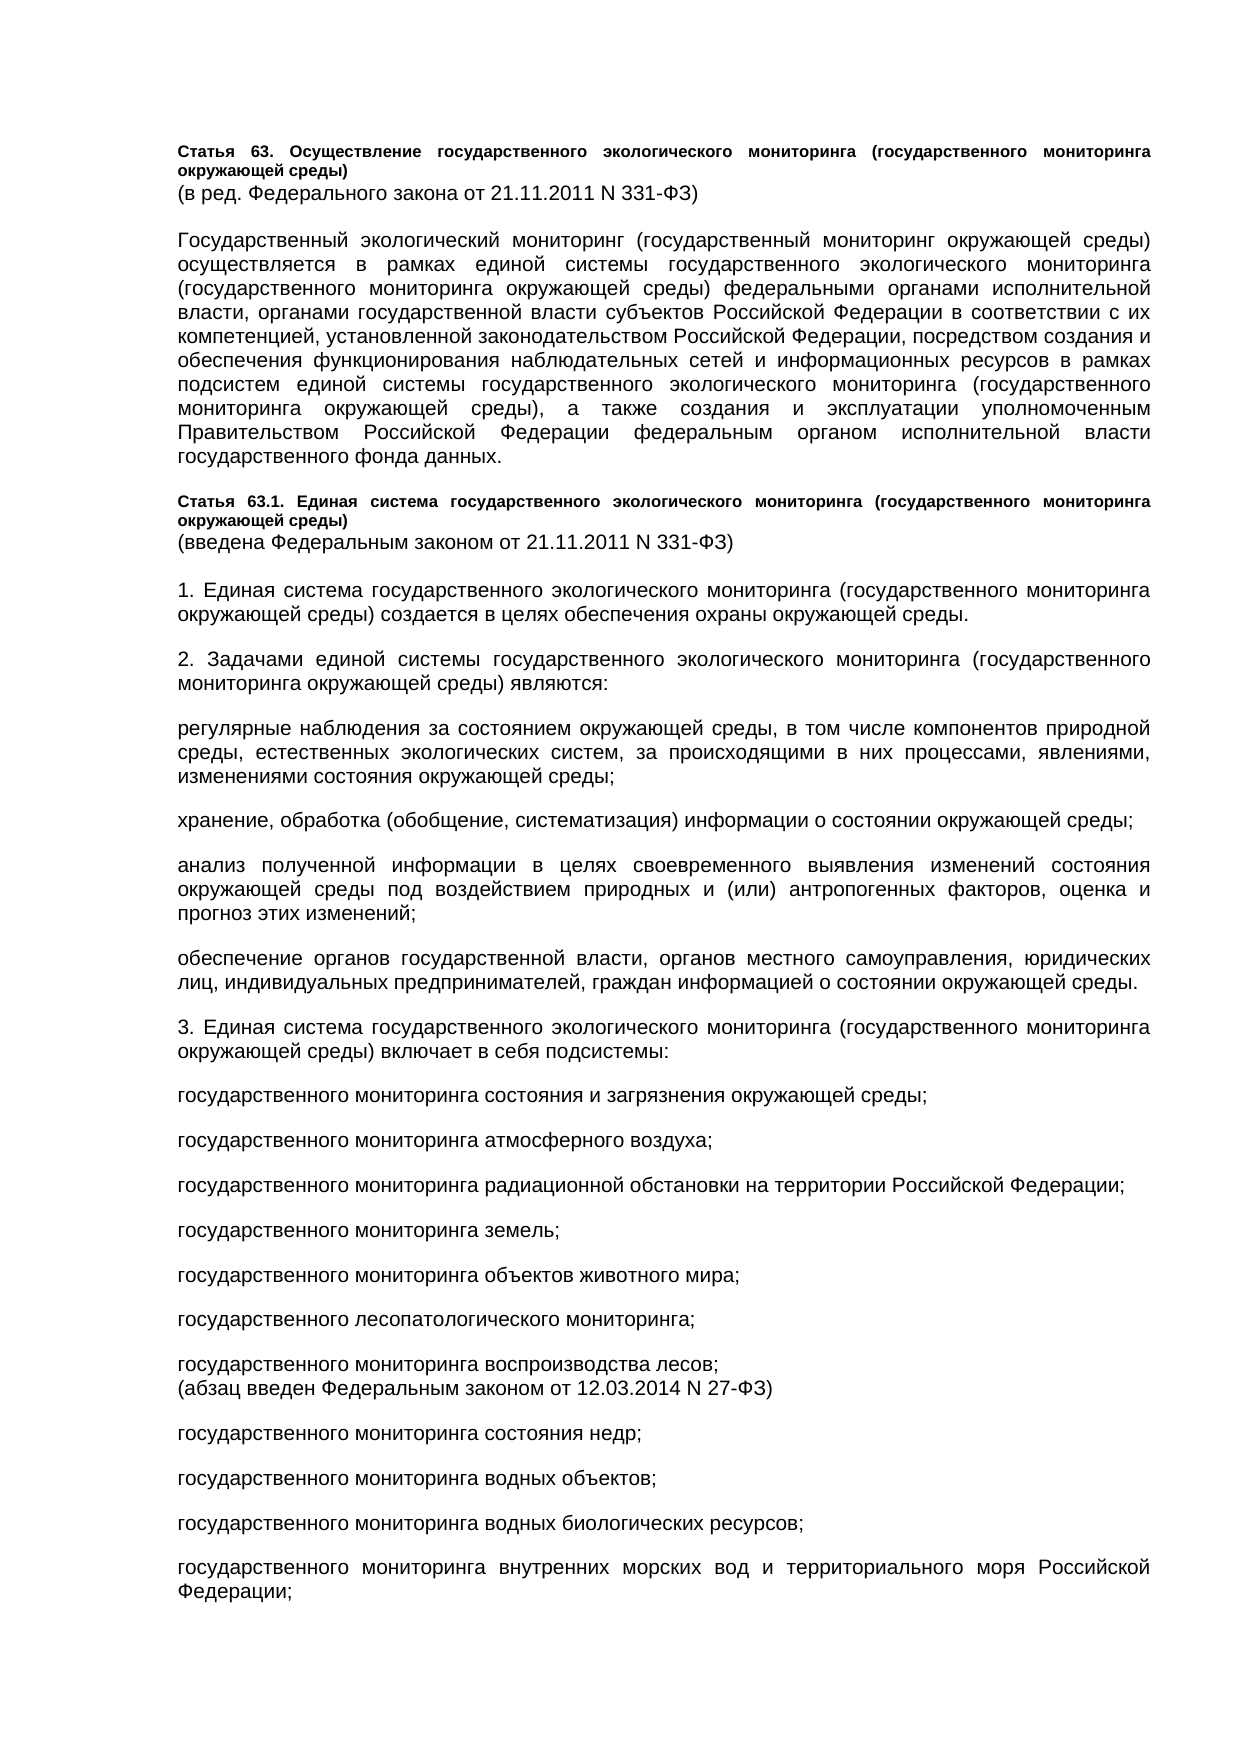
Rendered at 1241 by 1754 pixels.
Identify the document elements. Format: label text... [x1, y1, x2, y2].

text Статья 63. Осуществление государственного экологического мониторинга (государственного мониторинга окружающей среды) [177, 142, 1152, 180]
text регулярные наблюдения за состоянием окружающей среды, в том числе компонентов природной среды, естественных экологических систем, за происходящими в них процессами, явлениями, изменениями состояния окружающей среды; [177, 716, 1152, 787]
text 3. Единая система государственного экологического мониторинга (государственного мониторинга окружающей среды) включает в себя подсистемы: [177, 1014, 1152, 1062]
text государственного мониторинга объектов животного мира; [177, 1262, 1152, 1286]
text хранение, обработка (обобщение, систематизация) информации о состоянии окружающей среды; [177, 808, 1152, 832]
text 1. Единая система государственного экологического мониторинга (государственного мониторинга окружающей среды) создается в целях обеспечения охраны окружающей среды. [177, 578, 1152, 626]
text обеспечение органов государственной власти, органов местного самоуправления, юридических лиц, индивидуальных предпринимателей, граждан информацией о состоянии окружающей среды. [177, 946, 1152, 994]
text анализ полученной информации в целях своевременного выявления изменений состояния окружающей среды под воздействием природных и (или) антропогенных факторов, оценка и прогноз этих изменений; [177, 853, 1152, 925]
text государственного мониторинга состояния и загрязнения окружающей среды; [177, 1083, 1152, 1107]
text государственного мониторинга земель; [177, 1218, 1152, 1242]
text (введена Федеральным законом от 21.11.2011 N 331-ФЗ) [177, 530, 1152, 554]
text государственного мониторинга внутренних морских вод и территориального моря Российской Федерации; [177, 1555, 1152, 1603]
text 2. Задачами единой системы государственного экологического мониторинга (государственного мониторинга окружающей среды) являются: [177, 647, 1152, 695]
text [177, 180, 1152, 204]
text (абзац введен Федеральным законом от 12.03.2014 N 27-ФЗ) [177, 1376, 1152, 1400]
text государственного мониторинга радиационной обстановки на территории Российской Федерации; [177, 1173, 1152, 1197]
text государственного лесопатологического мониторинга; [177, 1307, 1152, 1331]
text государственного мониторинга состояния недр; [177, 1421, 1152, 1445]
text государственного мониторинга водных биологических ресурсов; [177, 1510, 1152, 1534]
text Статья 63.1. Единая система государственного экологического мониторинга (государственного мониторинга окружающей среды) [177, 492, 1152, 530]
text Государственный экологический мониторинг (государственный мониторинг окружающей среды) осуществляется в рамках единой системы государственного экологического мониторинга (государственного мониторинга окружающей среды) федеральными органами исполнительной власти, органами государственной власти субъектов Российской Федерации в соответствии с их компетенцией, установленной законодательством Российской Федерации, посредством создания и обеспечения функционирования наблюдательных сетей и информационных ресурсов в рамках подсистем единой системы государственного экологического мониторинга (государственного мониторинга окружающей среды), а также создания и эксплуатации уполномоченным Правительством Российской Федерации федеральным органом исполнительной власти государственного фонда данных. [177, 228, 1152, 468]
text государственного мониторинга воспроизводства лесов; [177, 1352, 1152, 1376]
text государственного мониторинга атмосферного воздуха; [177, 1128, 1152, 1152]
text государственного мониторинга водных объектов; [177, 1466, 1152, 1489]
